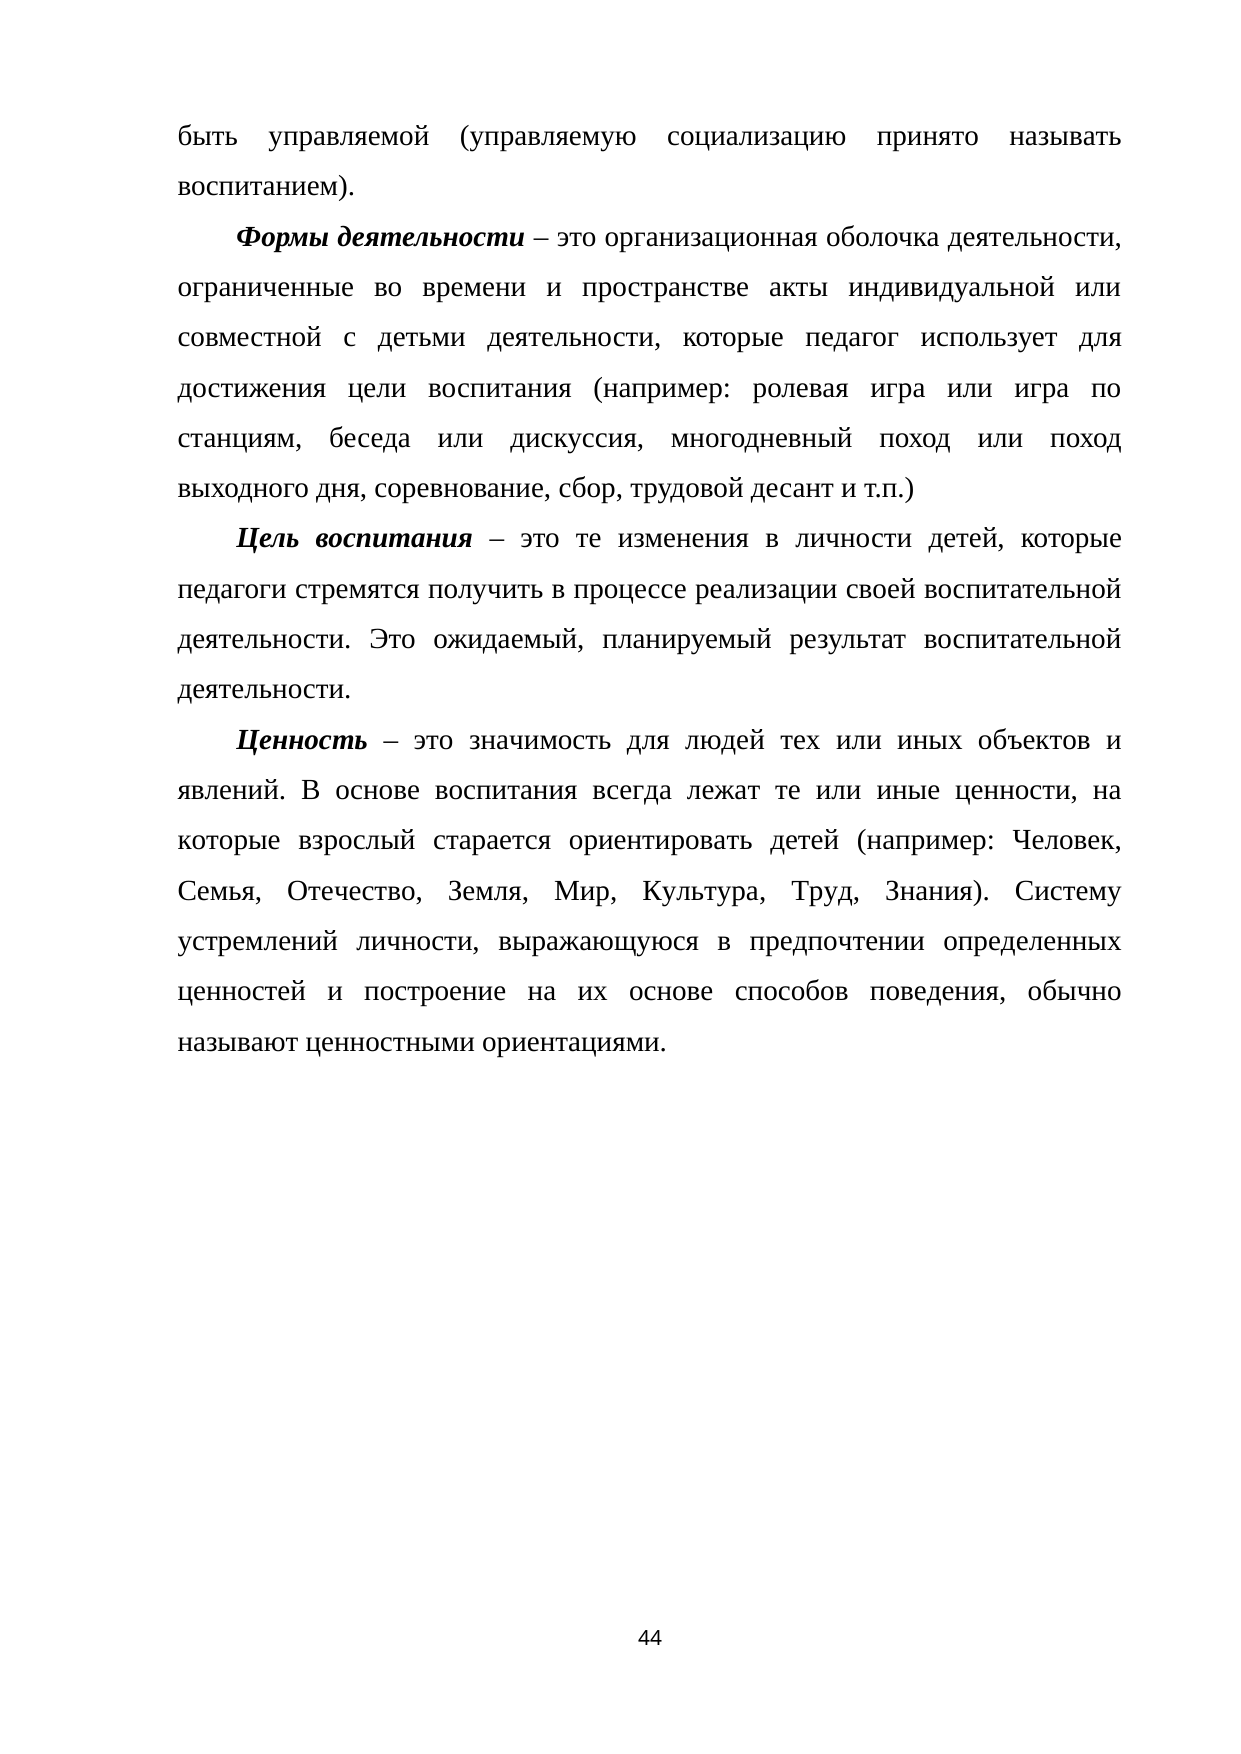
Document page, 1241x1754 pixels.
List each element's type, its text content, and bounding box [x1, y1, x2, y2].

list Формы деятельности – это организационная оболочка деятельности, ограниченные во времени и пространстве акты индивидуальной или совместной с детьми деятельности, которые педагог использует для достижения цели воспитания (например: ролевая игра или игра по станциям, беседа или дискуссия, многодневный поход или поход выходного дня, соревнование, сбор, трудовой десант и т.п.) [177, 219, 1122, 504]
list Цель воспитания – это те изменения в личности детей, которые педагоги стремятся получить в процессе реализации своей воспитательной деятельности. Это ожидаемый, планируемый результат воспитательной деятельности. [177, 521, 1122, 705]
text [177, 118, 1122, 202]
text Ценность – это значимость для людей тех или иных объектов и явлений. В основе воспитания всегда лежат те или иные ценности, на которые взрослый старается ориентировать детей (например: Человек, Семья, Отечество, Земля, Мир, Культура, Труд, Знания). Систему устремлений личности, выражающуюся в предпочтении определенных ценностей и построение на их основе способов поведения, обычно называют ценностными ориентациями. [177, 722, 1122, 1057]
